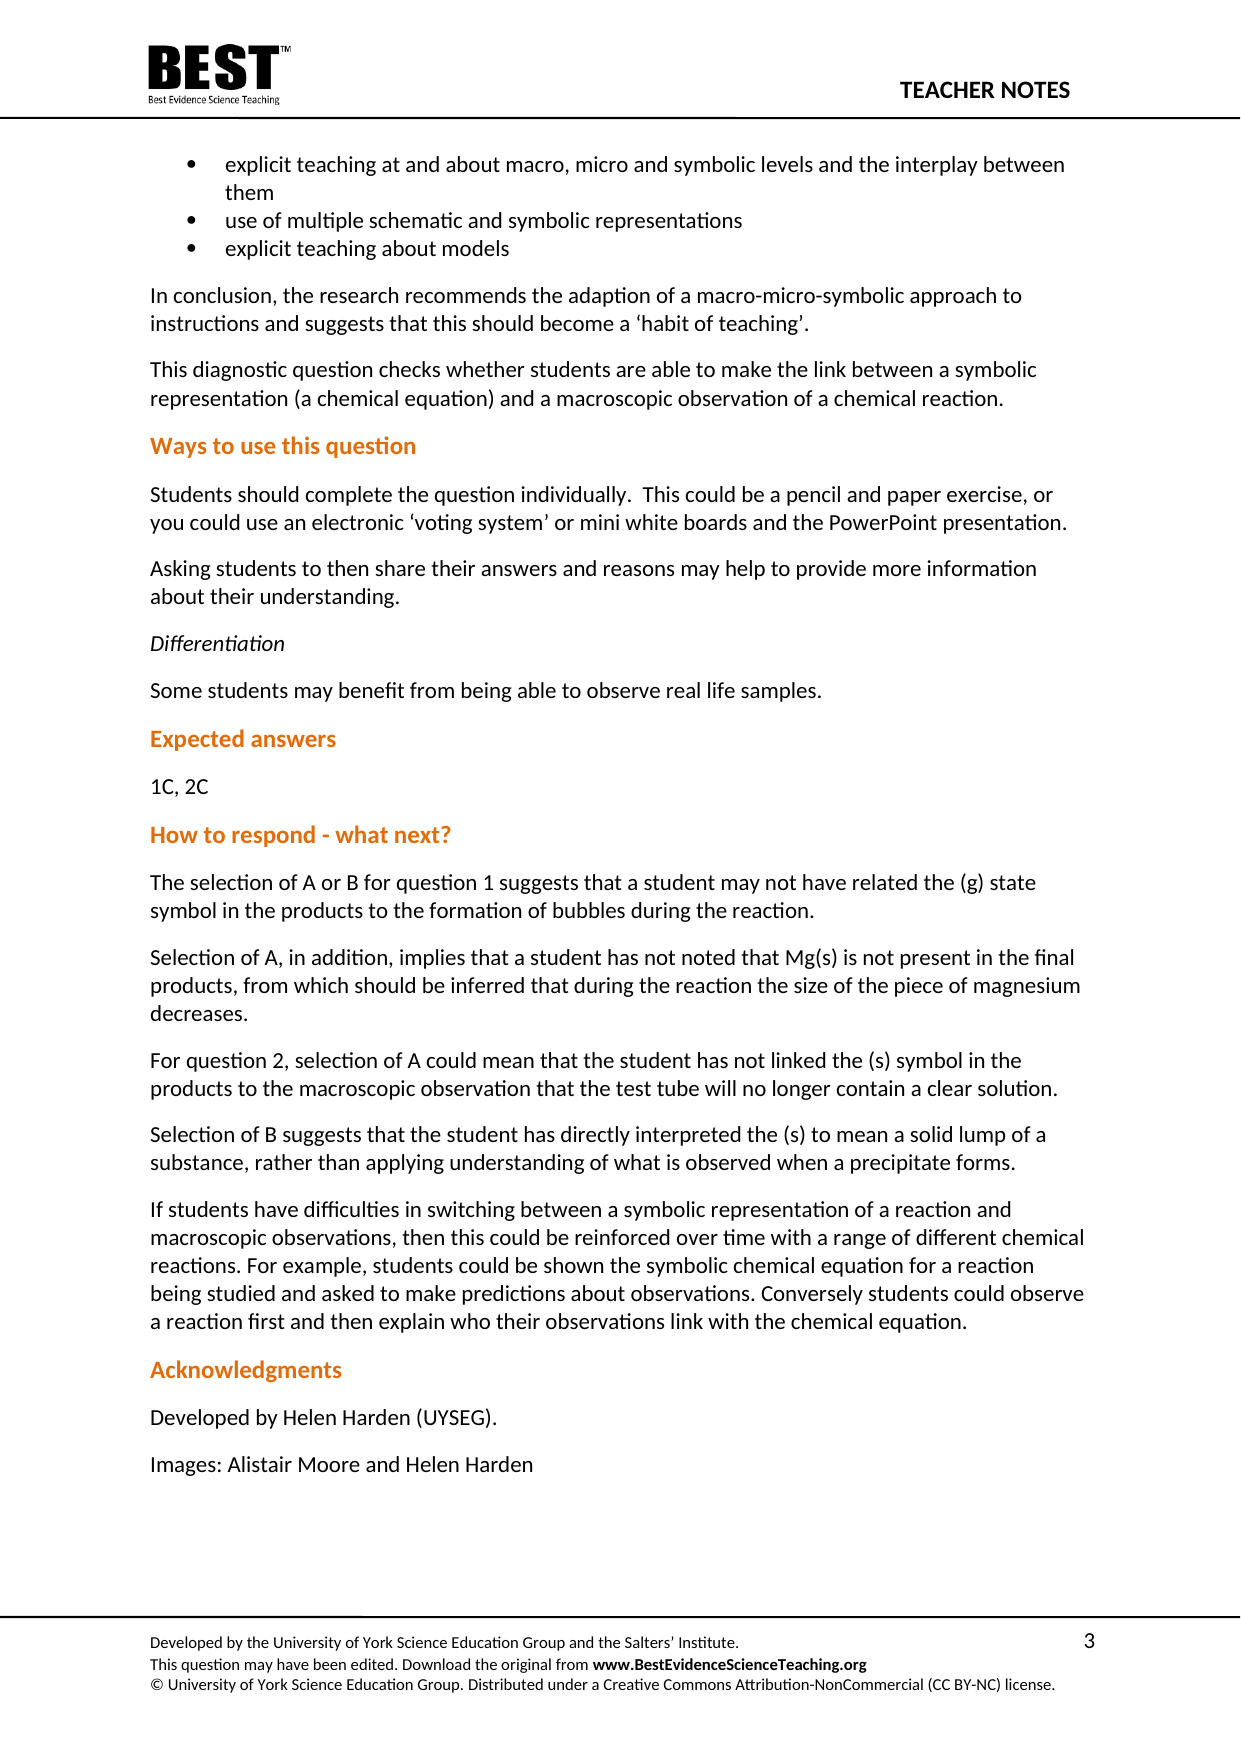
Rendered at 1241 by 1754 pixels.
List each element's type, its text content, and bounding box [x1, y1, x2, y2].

list explicit teaching about models [187, 234, 1090, 262]
text How to respond - what next? [150, 819, 1090, 849]
text Selection of B suggests that the student has directly interpreted the (s) to mean a solid lump of a substance, rather than applying understanding of what is observed when a precipitate forms. [150, 1121, 1090, 1177]
text Differentiation [150, 629, 1090, 657]
list use of multiple schematic and symbolic representations [187, 206, 1090, 234]
text Students should complete the question individually. This could be a pencil and paper exercise, or you could use an electronic ‘voting system’ or mini white boards and the PowerPoint presentation. [150, 480, 1090, 536]
text Expected answers [150, 723, 1090, 753]
list explicit teaching at and about macro, micro and symbolic levels and the interplay between them [187, 150, 1090, 206]
text Acknowledgments [150, 1354, 1090, 1385]
text For question 2, selection of A could mean that the student has not linked the (s) symbol in the products to the macroscopic observation that the test tube will no longer contain a clear solution. [150, 1046, 1090, 1102]
text Developed by Helen Harden (UYSEG). [150, 1403, 1090, 1431]
text 1C, 2C [150, 772, 1090, 800]
text Images: Alistair Moore and Helen Harden [150, 1450, 1090, 1478]
text Some students may benefit from being able to observe real life samples. [150, 676, 1090, 704]
text Asking students to then share their answers and reasons may help to provide more information about their understanding. [150, 554, 1090, 611]
text The selection of A or B for question 1 suggests that a student may not have related the (g) state symbol in the products to the formation of bubbles during the reaction. [150, 868, 1090, 924]
text In conclusion, the research recommends the adaption of a macro-micro-symbolic approach to instructions and suggests that this should become a ‘habit of teaching’. [150, 281, 1090, 337]
picture [148, 44, 291, 105]
text Ways to use this question [150, 430, 1090, 461]
text This diagnostic question checks whether students are able to make the link between a symbolic representation (a chemical equation) and a macroscopic observation of a chemical reaction. [150, 356, 1090, 412]
text Selection of A, in addition, implies that a student has not noted that Mg(s) is not present in the final products, from which should be inferred that during the reaction the size of the piece of magnesium decreases. [150, 943, 1090, 1027]
text If students have difficulties in switching between a symbolic representation of a reaction and macroscopic observations, then this could be reinforced over time with a range of different chemical reactions. For example, students could be shown the symbolic chemical equation for a reaction being studied and asked to make predictions about observations. Conversely students could observe a reaction first and then explain who their observations link with the chemical equation. [150, 1195, 1090, 1335]
